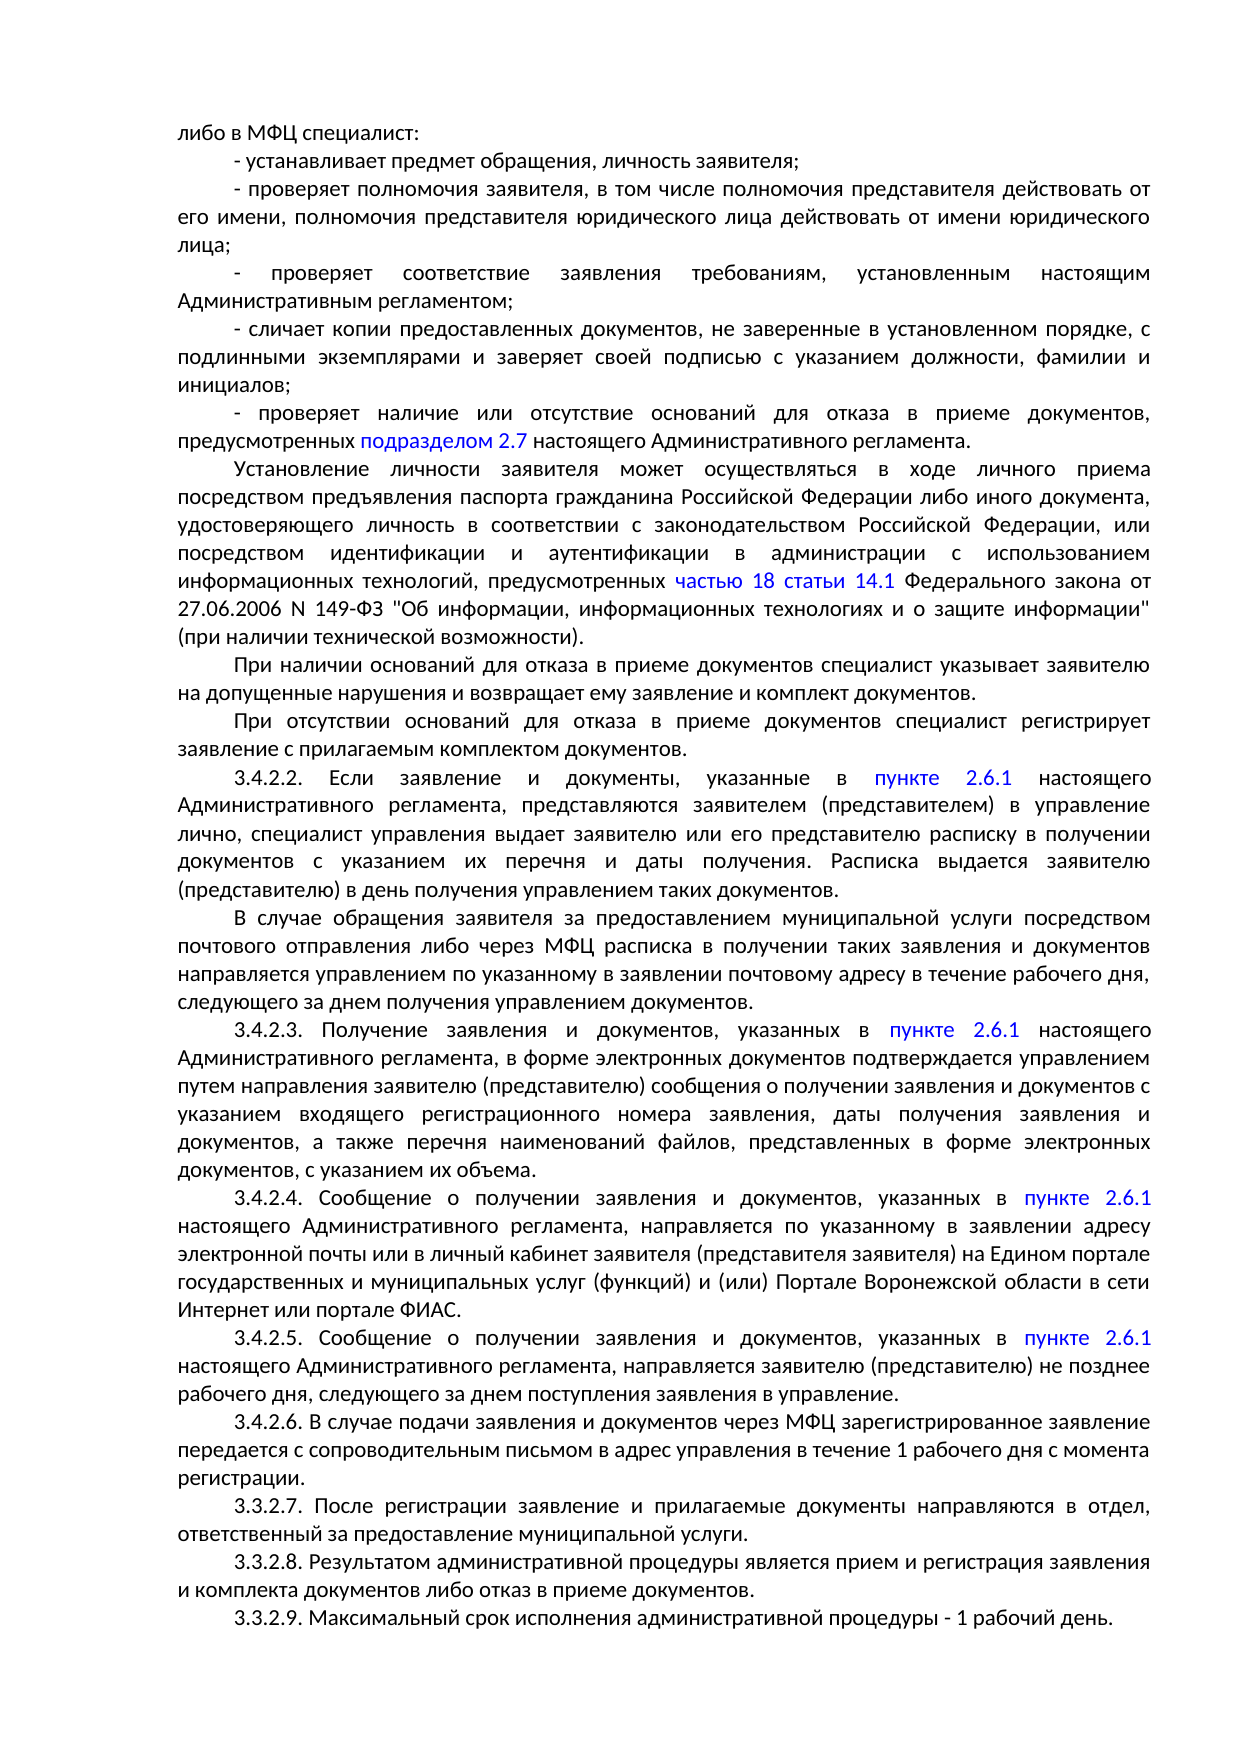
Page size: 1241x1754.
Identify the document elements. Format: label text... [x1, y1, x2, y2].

text - проверяет полномочия заявителя, в том числе полномочия представителя действовать от его имени, полномочия представителя юридического лица действовать от имени юридического лица; [177, 174, 1152, 258]
text 3.4.2.3. Получение заявления и документов, указанных в пункте 2.6.1 настоящего Административного регламента, в форме электронных документов подтверждается управлением путем направления заявителю (представителю) сообщения о получении заявления и документов с указанием входящего регистрационного номера заявления, даты получения заявления и документов, а также перечня наименований файлов, представленных в форме электронных документов, с указанием их объема. [177, 1015, 1152, 1183]
text В случае обращения заявителя за предоставлением муниципальной услуги посредством почтового отправления либо через МФЦ расписка в получении таких заявления и документов направляется управлением по указанному в заявлении почтовому адресу в течение рабочего дня, следующего за днем получения управлением документов. [177, 903, 1152, 1015]
text При наличии оснований для отказа в приеме документов специалист указывает заявителю на допущенные нарушения и возвращает ему заявление и комплект документов. [177, 651, 1152, 707]
text - проверяет наличие или отсутствие оснований для отказа в приеме документов, предусмотренных подразделом 2.7 настоящего Административного регламента. [177, 398, 1152, 454]
text 3.4.2.5. Сообщение о получении заявления и документов, указанных в пункте 2.6.1 настоящего Административного регламента, направляется заявителю (представителю) не позднее рабочего дня, следующего за днем поступления заявления в управление. [177, 1323, 1152, 1407]
text - сличает копии предоставленных документов, не заверенные в установленном порядке, с подлинными экземплярами и заверяет своей подписью с указанием должности, фамилии и инициалов; [177, 314, 1152, 398]
text При отсутствии оснований для отказа в приеме документов специалист регистрирует заявление с прилагаемым комплектом документов. [177, 707, 1152, 763]
text Установление личности заявителя может осуществляться в ходе личного приема посредством предъявления паспорта гражданина Российской Федерации либо иного документа, удостоверяющего личность в соответствии с законодательством Российской Федерации, или посредством идентификации и аутентификации в администрации с использованием информационных технологий, предусмотренных частью 18 статьи 14.1 Федерального закона от 27.06.2006 N 149-ФЗ "Об информации, информационных технологиях и о защите информации" (при наличии технической возможности). [177, 454, 1152, 651]
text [177, 118, 1152, 146]
text - проверяет соответствие заявления требованиям, установленным настоящим Административным регламентом; [177, 258, 1152, 314]
text 3.4.2.6. В случае подачи заявления и документов через МФЦ зарегистрированное заявление передается с сопроводительным письмом в адрес управления в течение 1 рабочего дня с момента регистрации. [177, 1407, 1152, 1491]
text 3.4.2.4. Сообщение о получении заявления и документов, указанных в пункте 2.6.1 настоящего Административного регламента, направляется по указанному в заявлении адресу электронной почты или в личный кабинет заявителя (представителя заявителя) на Едином портале государственных и муниципальных услуг (функций) и (или) Портале Воронежской области в сети Интернет или портале ФИАС. [177, 1183, 1152, 1323]
text 3.3.2.9. Максимальный срок исполнения административной процедуры - 1 рабочий день. [177, 1603, 1152, 1631]
text - устанавливает предмет обращения, личность заявителя; [177, 146, 1152, 174]
text 3.4.2.2. Если заявление и документы, указанные в пункте 2.6.1 настоящего Административного регламента, представляются заявителем (представителем) в управление лично, специалист управления выдает заявителю или его представителю расписку в получении документов с указанием их перечня и даты получения. Расписка выдается заявителю (представителю) в день получения управлением таких документов. [177, 763, 1152, 903]
text 3.3.2.7. После регистрации заявление и прилагаемые документы направляются в отдел, ответственный за предоставление муниципальной услуги. [177, 1491, 1152, 1547]
text 3.3.2.8. Результатом административной процедуры является прием и регистрация заявления и комплекта документов либо отказ в приеме документов. [177, 1547, 1152, 1603]
